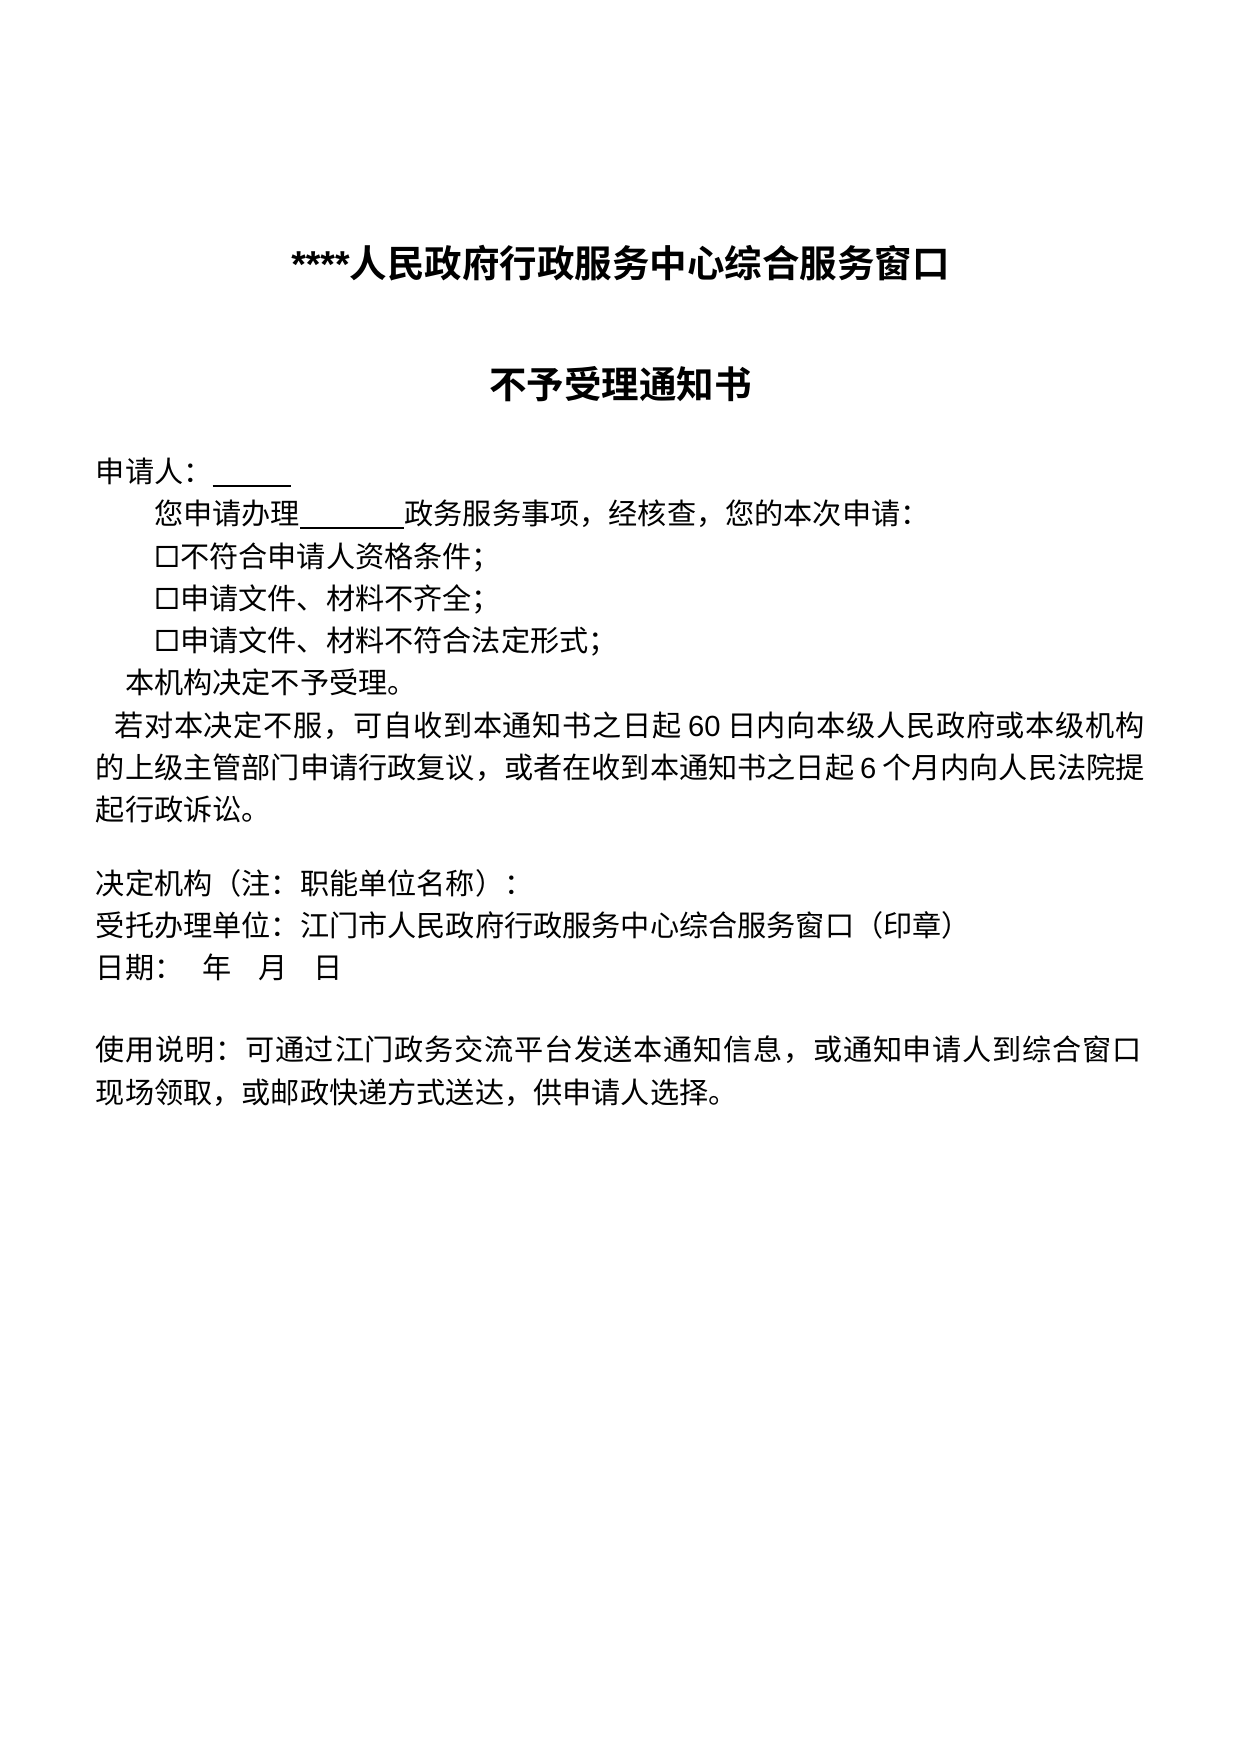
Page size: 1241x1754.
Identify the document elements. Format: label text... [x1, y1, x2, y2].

subtitle ****人民政府行政服务中心综合服务窗口 [96, 234, 1144, 288]
text 您申请办理 政务服务事项，经核查，您的本次申请： [96, 491, 1144, 533]
text 本机构决定不予受理。 [96, 660, 1144, 702]
text 日期： 年 月 日 [96, 945, 1144, 987]
text 申请人： [96, 448, 1144, 491]
text 不予受理通知书 [96, 354, 1144, 409]
text 受托办理单位：江门市人民政府行政服务中心综合服务窗口（印章） [96, 903, 1144, 945]
text 若对本决定不服，可自收到本通知书之日起60日内向本级人民政府或本级机构的上级主管部门申请行政复议，或者在收到本通知书之日起6个月内向人民法院提起行政诉讼。 [96, 702, 1144, 829]
text 申请文件、材料不符合法定形式； [96, 618, 1144, 660]
text 决定机构（注：职能单位名称）： [96, 860, 1144, 903]
text 申请文件、材料不齐全； [96, 575, 1144, 618]
text 不符合申请人资格条件； [96, 533, 1144, 575]
text 使用说明：可通过江门政务交流平台发送本通知信息，或通知申请人到综合窗口现场领取，或邮政快递方式送达，供申请人选择。 [96, 1027, 1144, 1112]
